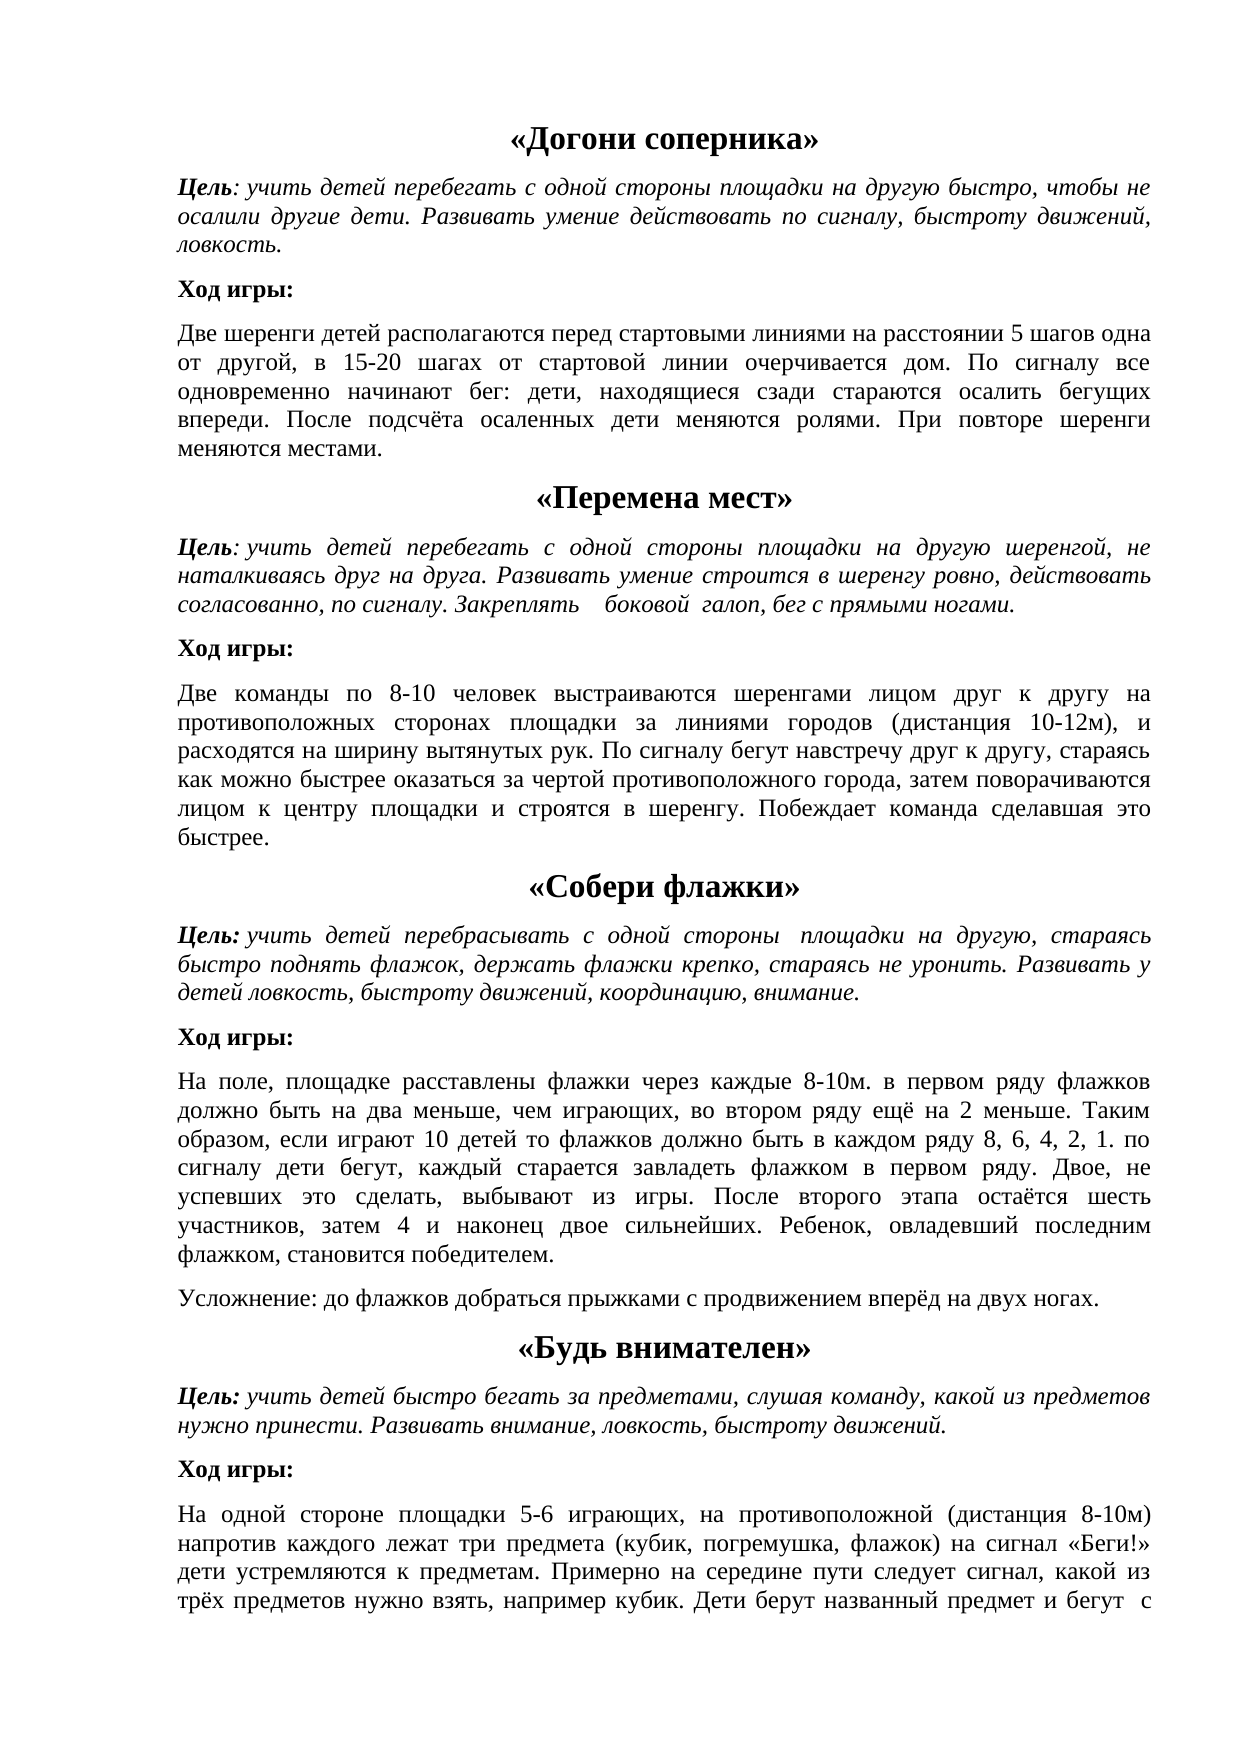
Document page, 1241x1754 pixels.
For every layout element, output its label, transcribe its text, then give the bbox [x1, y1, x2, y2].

text Две шеренги детей располагаются перед стартовыми линиями на расстоянии 5 шагов одна от другой, в 15-20 шагах от стартовой линии очерчивается дом. По сигналу все одновременно начинают бег: дети, находящиеся сзади стараются осалить бегущих впереди. После подсчёта осаленных дети меняются ролями. При повторе шеренги меняются местами. [177, 318, 1152, 462]
text Ход игры: [177, 1454, 1152, 1483]
text Усложнение: до флажков добраться прыжками с продвижением вперёд на двух ногах. [177, 1283, 1152, 1312]
text «Собери флажки» [177, 866, 1152, 904]
text Ход игры: [177, 633, 1152, 662]
text Цель: учить детей перебегать с одной стороны площадки на другую быстро, чтобы не осалили другие дети. Развивать умение действовать по сигналу, быстроту движений, ловкость. [177, 172, 1152, 258]
text «Перемена мест» [177, 478, 1152, 516]
text Цель: учить детей быстро бегать за предметами, слушая команду, какой из предметов нужно принести. Развивать внимание, ловкость, быстроту движений. [177, 1381, 1152, 1439]
text На поле, площадке расставлены флажки через каждые 8-10м. в первом ряду флажков должно быть на два меньше, чем играющих, во втором ряду ещё на 2 меньше. Таким образом, если играют 10 детей то флажков должно быть в каждом ряду 8, 6, 4, 2, 1. по сигналу дети бегут, каждый старается завладеть флажком в первом ряду. Двое, не успевших это сделать, выбывают из игры. После второго этапа остаётся шесть участников, затем 4 и наконец двое сильнейших. Ребенок, овладевший последним флажком, становится победителем. [177, 1066, 1152, 1267]
text «Будь внимателен» [177, 1327, 1152, 1366]
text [177, 1499, 1152, 1614]
text Ход игры: [177, 1022, 1152, 1051]
text Две команды по 8-10 человек выстраиваются шеренгами лицом друг к другу на противоположных сторонах площадки за линиями городов (дистанция 10-12м), и расходятся на ширину вытянутых рук. По сигналу бегут навстречу друг к другу, стараясь как можно быстрее оказаться за чертой противоположного города, затем поворачиваются лицом к центру площадки и строятся в шеренгу. Побеждает команда сделавшая это быстрее. [177, 678, 1152, 850]
text Цель: учить детей перебегать с одной стороны площадки на другую шеренгой, не наталкиваясь друг на друга. Развивать умение строится в шеренгу ровно, действовать согласованно, по сигналу. Закреплять боковой галоп, бег с прямыми ногами. [177, 532, 1152, 618]
text «Догони соперника» [177, 118, 1152, 156]
text Ход игры: [177, 274, 1152, 303]
text Цель: учить детей перебрасывать с одной стороны площадки на другую, стараясь быстро поднять флажок, держать флажки крепко, стараясь не уронить. Развивать у детей ловкость, быстроту движений, координацию, внимание. [177, 920, 1152, 1006]
